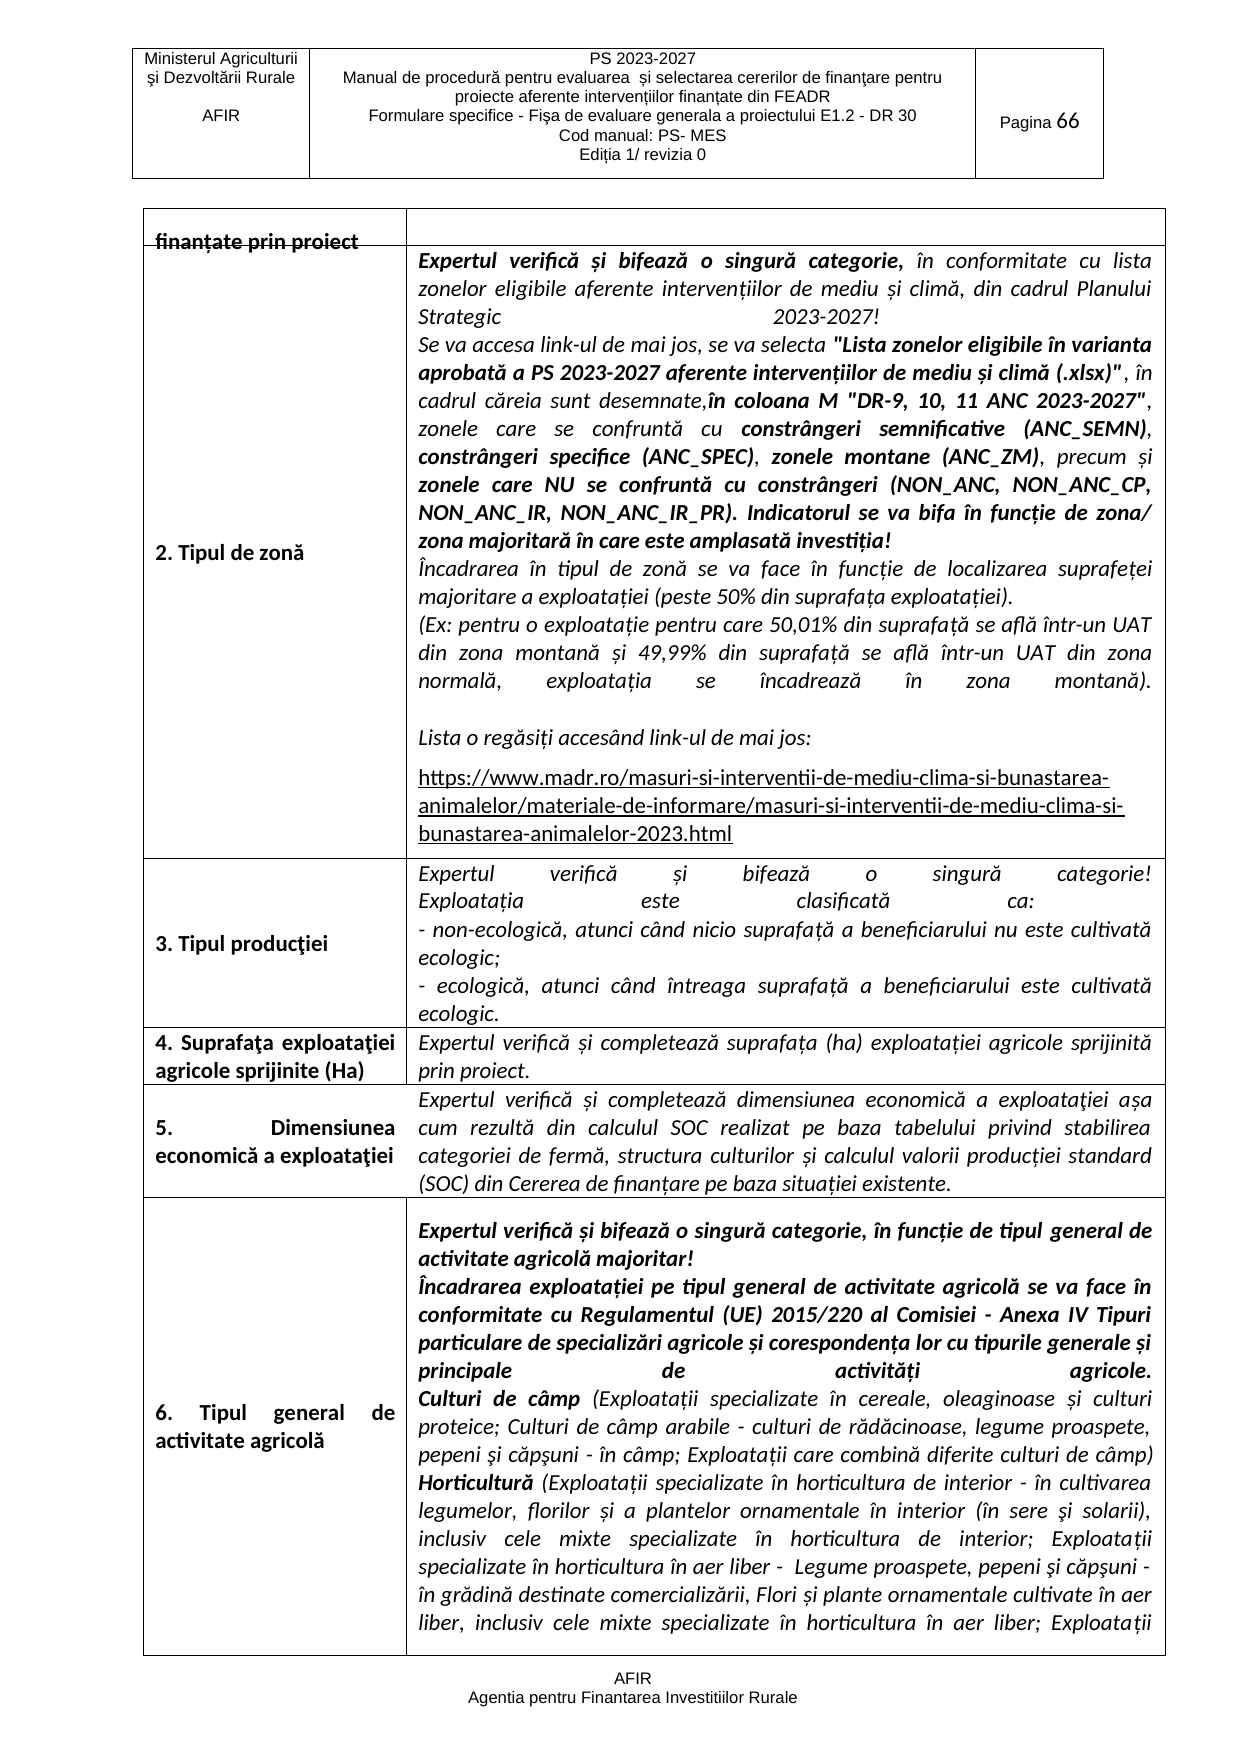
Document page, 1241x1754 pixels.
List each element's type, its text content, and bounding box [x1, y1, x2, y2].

table_cell Expertul verifică și bifează o singură categorie! Exploatația este clasificată ca: - non-ecologică, atunci când nicio suprafață a beneficiarului nu este cultivată ecologic; - ecologică, atunci când întreaga suprafață a beneficiarului este cultivată ecologic. [407, 859, 1165, 1027]
table_cell 2. Tipul de zonă [144, 246, 406, 858]
table_cell Expertul verifică și completează dimensiunea economică a exploataţiei așa cum rezultă din calculul SOC realizat pe baza tabelului privind stabilirea categoriei de fermă, structura culturilor și calculul valorii producției standard (SOC) din Cererea de finanțare pe baza situației existente. [407, 1085, 1165, 1197]
table_cell Expertul verifică și bifează o singură categorie, în conformitate cu lista zonelor eligibile aferente intervențiilor de mediu și climă, din cadrul Planului Strategic 2023-2027! Se va accesa link-ul de mai jos, se va selecta "Lista zonelor eligibile în varianta aprobată a PS 2023-2027 aferente intervențiilor de mediu și climă (.xlsx)", în cadrul căreia sunt desemnate,în coloana M "DR-9, 10, 11 ANC 2023-2027", zonele care se confruntă cu constrângeri semnificative (ANC_SEMN), constrângeri specifice (ANC_SPEC), zonele montane (ANC_ZM), precum și zonele care NU se confruntă cu constrângeri (NON_ANC, NON_ANC_CP, NON_ANC_IR, NON_ANC_IR_PR). Indicatorul se va bifa în funcție de zona/ zona majoritară în care este amplasată investiția! Încadrarea în tipul de zonă se va face în funcție de localizarea suprafeței majoritare a exploatației (peste 50% din suprafața exploatației). (Ex: pentru o exploatație pentru care 50,01% din suprafață se află într-un UAT din zona montană și 49,99% din suprafață se află într-un UAT din zona normală, exploatația se încadrează în zona montană). Lista o regăsiți accesând link-ul de mai jos: [407, 246, 1165, 751]
table_cell 4. Suprafaţa exploataţiei agricole sprijinite (Ha) [144, 1028, 406, 1084]
table_cell 3. Tipul producţiei [144, 859, 406, 1027]
table_cell 5. Dimensiunea economică a exploataţiei [144, 1085, 407, 1197]
table_cell 6. Tipul general de activitate agricolă [144, 1198, 406, 1654]
table_cell Expertul verifică și completează suprafața (ha) exploatației agricole sprijinită prin proiect. [407, 1028, 1165, 1084]
table_cell https://www.madr.ro/masuri-si-interventii-de-mediu-clima-si-bunastarea-animalelor/materiale-de-informare/masuri-si-interventii-de-mediu-clima-si-bunastarea-animalelor-2023.html [407, 751, 1165, 858]
table_cell Expertul verifică și bifează o singură categorie, în funcție de tipul general de activitate agricolă majoritar! Încadrarea exploatației pe tipul general de activitate agricolă se va face în conformitate cu Regulamentul (UE) 2015/220 al Comisiei - Anexa IV Tipuri particulare de specializări agricole și corespondența lor cu tipurile generale și principale de activități agricole. Culturi de câmp (Exploatații specializate în cereale, oleaginoase și culturi proteice; Culturi de câmp arabile - culturi de rădăcinoase, legume proaspete, pepeni şi căpşuni - în câmp; Exploatații care combină diferite culturi de câmp) Horticultură (Exploatații specializate în horticultura de interior - în cultivarea legumelor, florilor și a plantelor ornamentale în interior (în sere şi solarii), inclusiv cele mixte specializate în horticultura de interior; Exploatații specializate în horticultura în aer liber - Legume proaspete, pepeni şi căpşuni - în grădină destinate comercializării, Flori și plante ornamentale cultivate în aer liber, inclusiv cele mixte specializate în horticultura în aer liber; Exploatații specializate în ciuperci; Pepiniere specializate, Diferite tipuri de horticultură) Viticultură (Exploatații specializate în producerea de vinuri de calitate; Exploatații specializate în producerea de vinuri, altele decât vinurile de calitate; Exploatații specializate în producția de struguri de masă; Alte tipuri de plantații viticole) Culturi permanente - altele decât viticultura (Exploatații specializate în fructe și citrice, Exploatații specializate în cultivarea măslinelor, Exploatații care combină diferite culturi permanente) Creștere bovine pentru carne (Exploatații specializate în creșterea bovinelor – creștere și îngrășare; Exploatații care combină creșterea bovinelor pentru producția de lapte, creștere și îngrășare) Creștere bovine pentru lapte (Exploatații specializate în producția de lapte) Creștere ovine și caprine (Exploatații specializate în ovine și caprine) Porcine (Exploatații specializate în creșterea și/ sau îngrășarea porcinelor) Păsări de curte (Exploatații specializate în păsări de curte) Mixte - culturi mixte (Exploatații care combină horticultura și culturile permanente, culturile de câmp și horticultura, culturile de câmp și viticultura, culturile de câmp și culturile permanente, alte culturi mixte, etc.) Mixte - animale mixte (Exploatații mixte de creștere a animalelor, în principal pentru producția de lapte; Exploatații mixte de creștere a animalelor, în principal erbivore, altele decât pentru producția de lapte; Exploatații mixte de creștere a animalelor, care combină granivore și animale pentru producția de lapte; Exploatații mixte de creștere a animalelor: granivore și erbivore, altele decât pentru producția de lapte) Mixte - culturi si animale cu exceptia albinelor (Exploatații mixte care combină culturile de câmp și creșterea erbivorelor; Exploatații care combină diferite culturi și creșterea diferitor animale) Albine (Apicultură) Exploatații neclasificate [407, 1198, 1165, 1654]
